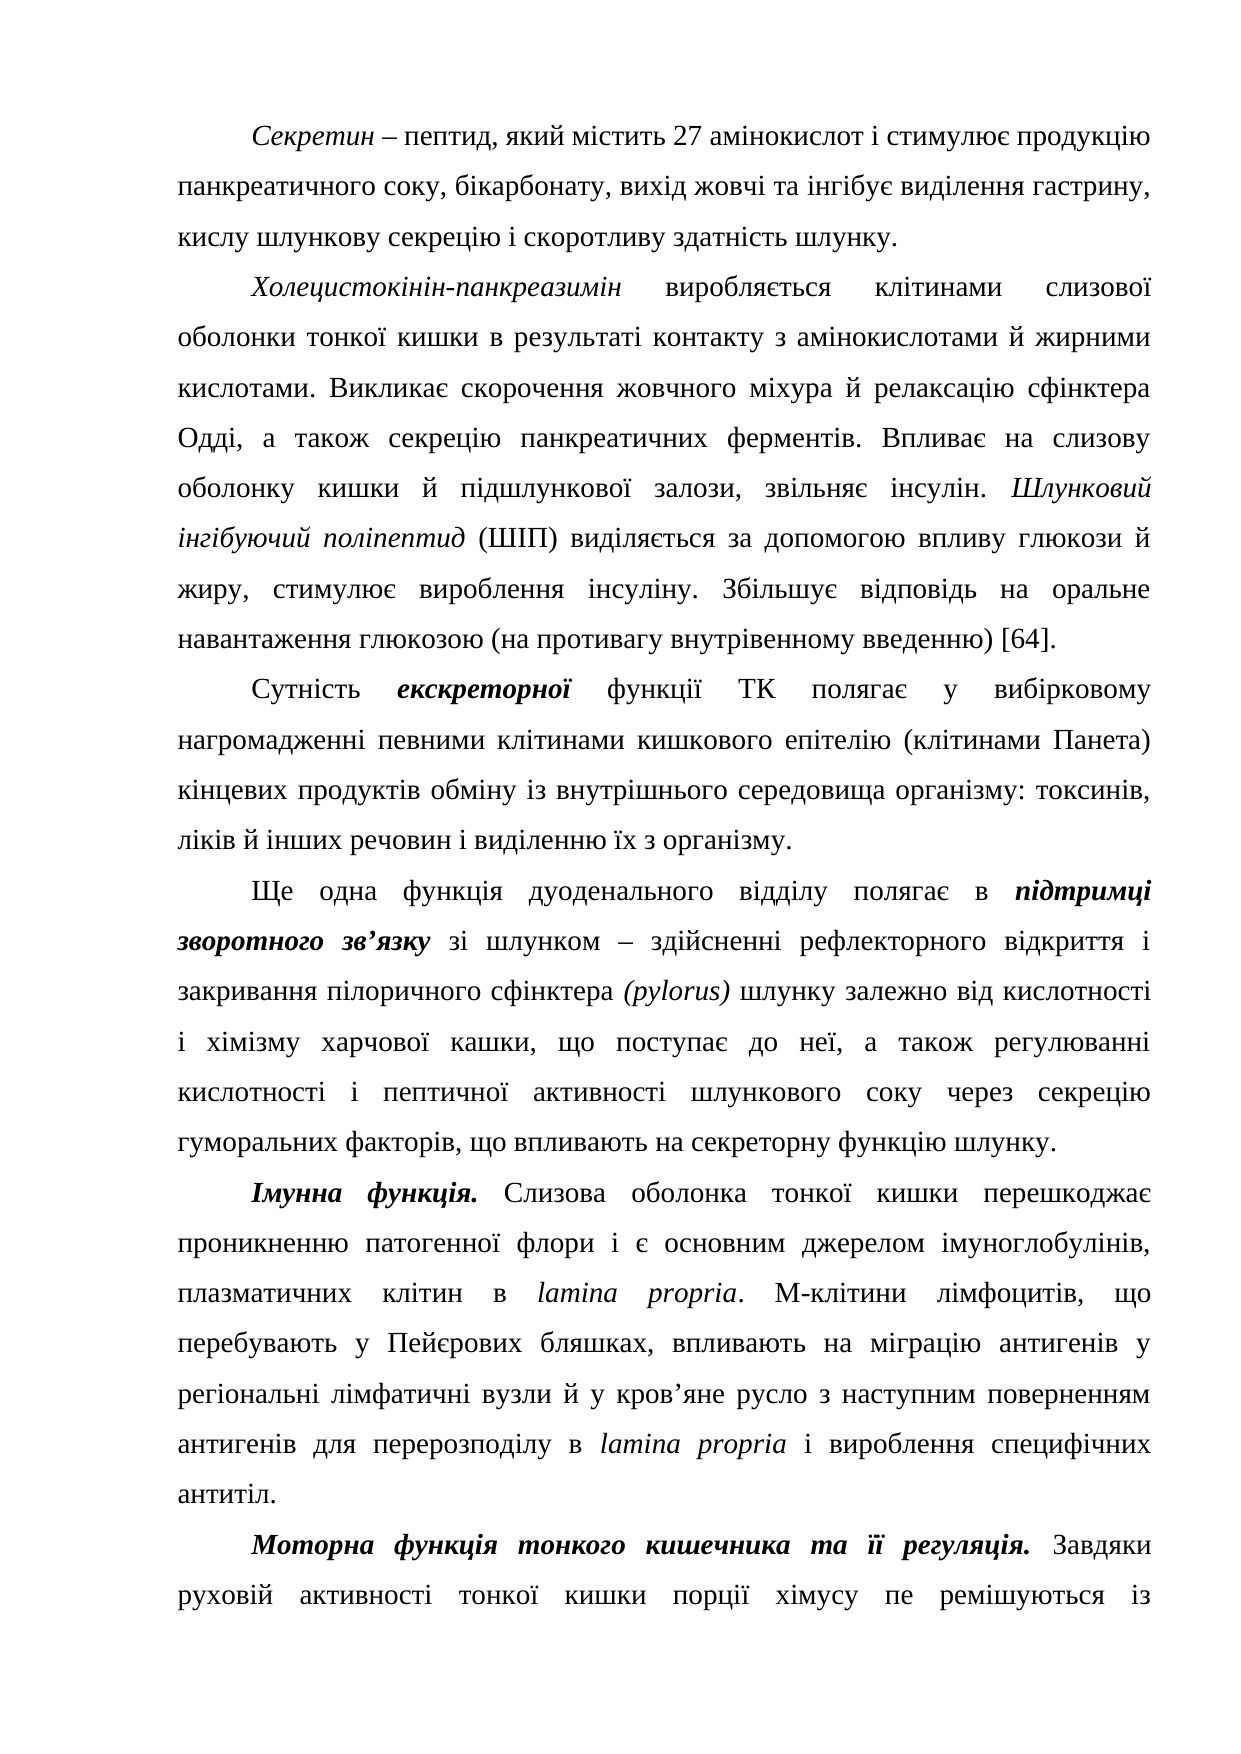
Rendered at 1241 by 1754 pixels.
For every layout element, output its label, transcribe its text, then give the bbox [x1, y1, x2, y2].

text Холецистокінін-панкреазимін виробляється клітинами слизової оболонки тонкої кишки в результаті контакту з амінокислотами й жирними кислотами. Викликає скорочення жовчного міхура й релаксацію сфінктера Одді, а також секрецію панкреатичних ферментів. Впливає на слизову оболонку кишки й підшлункової залози, звільняє інсулін. Шлунковий інгібуючий поліпептид (ШІП) виділяється за допомогою впливу глюкози й жиру, стимулює вироблення інсуліну. Збільшує відповідь на оральне навантаження глюкозою (на противагу внутрівенному введенню) [64]. [177, 269, 1152, 655]
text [177, 1527, 1152, 1611]
text Сутність екскреторної функції ТК полягає у вибірковому нагромадженні певними клітинами кишкового епітелію (клітинами Панета) кінцевих продуктів обміну із внутрішнього середовища організму: токсинів, ліків й інших речовин і виділенню їх з організму. [177, 672, 1152, 856]
text Імунна функція. Слизова оболонка тонкої кишки перешкоджає проникненню патогенної флори і є основним джерелом імуноглобулінів, плазматичних клітин в lamіna proprіa. М-клітини лімфоцитів, що перебувають у Пейєрових бляшках, впливають на міграцію антигенів у регіональні лімфатичні вузли й у кров’яне русло з наступним поверненням антигенів для перерозподілу в lamіna proprіa і вироблення специфічних антитіл. [177, 1175, 1152, 1510]
text Секретин – пептид, який містить 27 амінокислот і стимулює продукцію панкреатичного соку, бікарбонату, вихід жовчі та інгібує виділення гастрину, кислу шлункову секрецію і скоротливу здатність шлунку. [177, 118, 1152, 252]
text Ще одна функція дуоденального відділу полягає в підтримці зворотного зв’язку зі шлунком – здійсненні рефлекторного відкриття і закривання пілоричного сфінктера (pylorus) шлунку залежно від кислотності і хімізму харчової кашки, що поступає до неї, а також регулюванні кислотності і пептичної активності шлункового соку через секрецію гуморальних факторів, що впливають на секреторну функцію шлунку. [177, 873, 1152, 1158]
